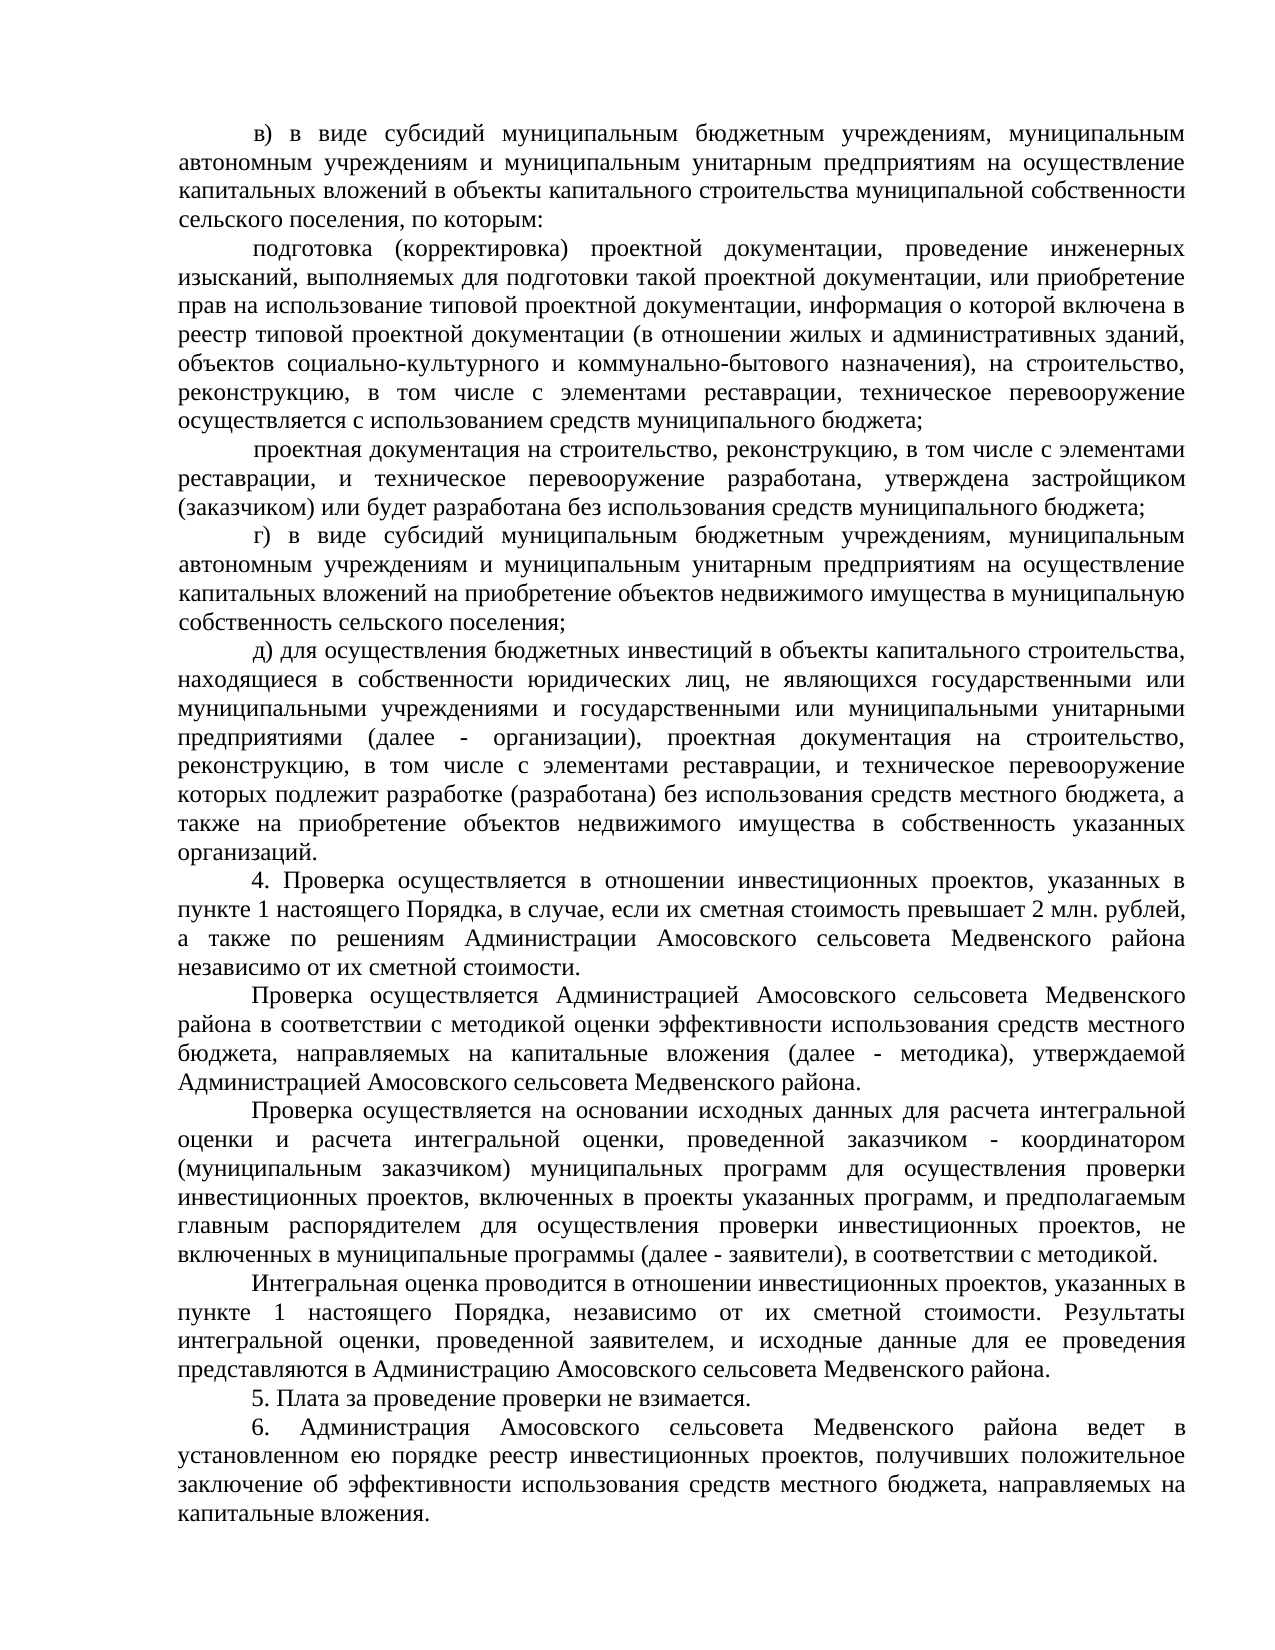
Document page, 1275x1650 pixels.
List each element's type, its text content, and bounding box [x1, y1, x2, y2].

text 6. Администрация Амосовского сельсовета Медвенского района ведет в установленном ею порядке реестр инвестиционных проектов, получивших положительное заключение об эффективности использования средств местного бюджета, направляемых на капитальные вложения. [177, 1412, 1186, 1527]
text 4. Проверка осуществляется в отношении инвестиционных проектов, указанных в пункте 1 настоящего Порядка, в случае, если их сметная стоимость превышает 2 млн. рублей, а также по решениям Администрации Амосовского сельсовета Медвенского района независимо от их сметной стоимости. [177, 866, 1186, 981]
text в) в виде субсидий муниципальным бюджетным учреждениям, муниципальным автономным учреждениям и муниципальным унитарным предприятиям на осуществление капитальных вложений в объекты капитального строительства муниципальной собственности сельского поселения, по которым: [178, 118, 1186, 233]
text Интегральная оценка проводится в отношении инвестиционных проектов, указанных в пункте 1 настоящего Порядка, независимо от их сметной стоимости. Результаты интегральной оценки, проведенной заявителем, и исходные данные для ее проведения представляются в Администрацию Амосовского сельсовета Медвенского района. [177, 1268, 1186, 1383]
text подготовка (корректировка) проектной документации, проведение инженерных изысканий, выполняемых для подготовки такой проектной документации, или приобретение прав на использование типовой проектной документации, информация о которой включена в реестр типовой проектной документации (в отношении жилых и административных зданий, объектов социально-культурного и коммунально-бытового назначения), на строительство, реконструкцию, в том числе с элементами реставрации, техническое перевооружение осуществляется с использованием средств муниципального бюджета; [178, 233, 1186, 434]
text Проверка осуществляется на основании исходных данных для расчета интегральной оценки и расчета интегральной оценки, проведенной заказчиком - координатором (муниципальным заказчиком) муниципальных программ для осуществления проверки инвестиционных проектов, включенных в проекты указанных программ, и предполагаемым главным распорядителем для осуществления проверки инвестиционных проектов, не включенных в муниципальные программы (далее - заявители), в соответствии с методикой. [177, 1096, 1186, 1268]
text 5. Плата за проведение проверки не взимается. [177, 1383, 1186, 1412]
text проектная документация на строительство, реконструкцию, в том числе с элементами реставрации, и техническое перевооружение разработана, утверждена застройщиком (заказчиком) или будет разработана без использования средств муниципального бюджета; [178, 434, 1186, 521]
text д) для осуществления бюджетных инвестиций в объекты капитального строительства, находящиеся в собственности юридических лиц, не являющихся государственными или муниципальными учреждениями и государственными или муниципальными унитарными предприятиями (далее - организации), проектная документация на строительство, реконструкцию, в том числе с элементами реставрации, и техническое перевооружение которых подлежит разработке (разработана) без использования средств местного бюджета, а также на приобретение объектов недвижимого имущества в собственность указанных организаций. [177, 636, 1186, 866]
text Проверка осуществляется Администрацией Амосовского сельсовета Медвенского района в соответствии с методикой оценки эффективности использования средств местного бюджета, направляемых на капитальные вложения (далее - методика), утверждаемой Администрацией Амосовского сельсовета Медвенского района. [177, 981, 1186, 1096]
text г) в виде субсидий муниципальным бюджетным учреждениям, муниципальным автономным учреждениям и муниципальным унитарным предприятиям на осуществление капитальных вложений на приобретение объектов недвижимого имущества в муниципальную собственность сельского поселения; [178, 521, 1186, 636]
